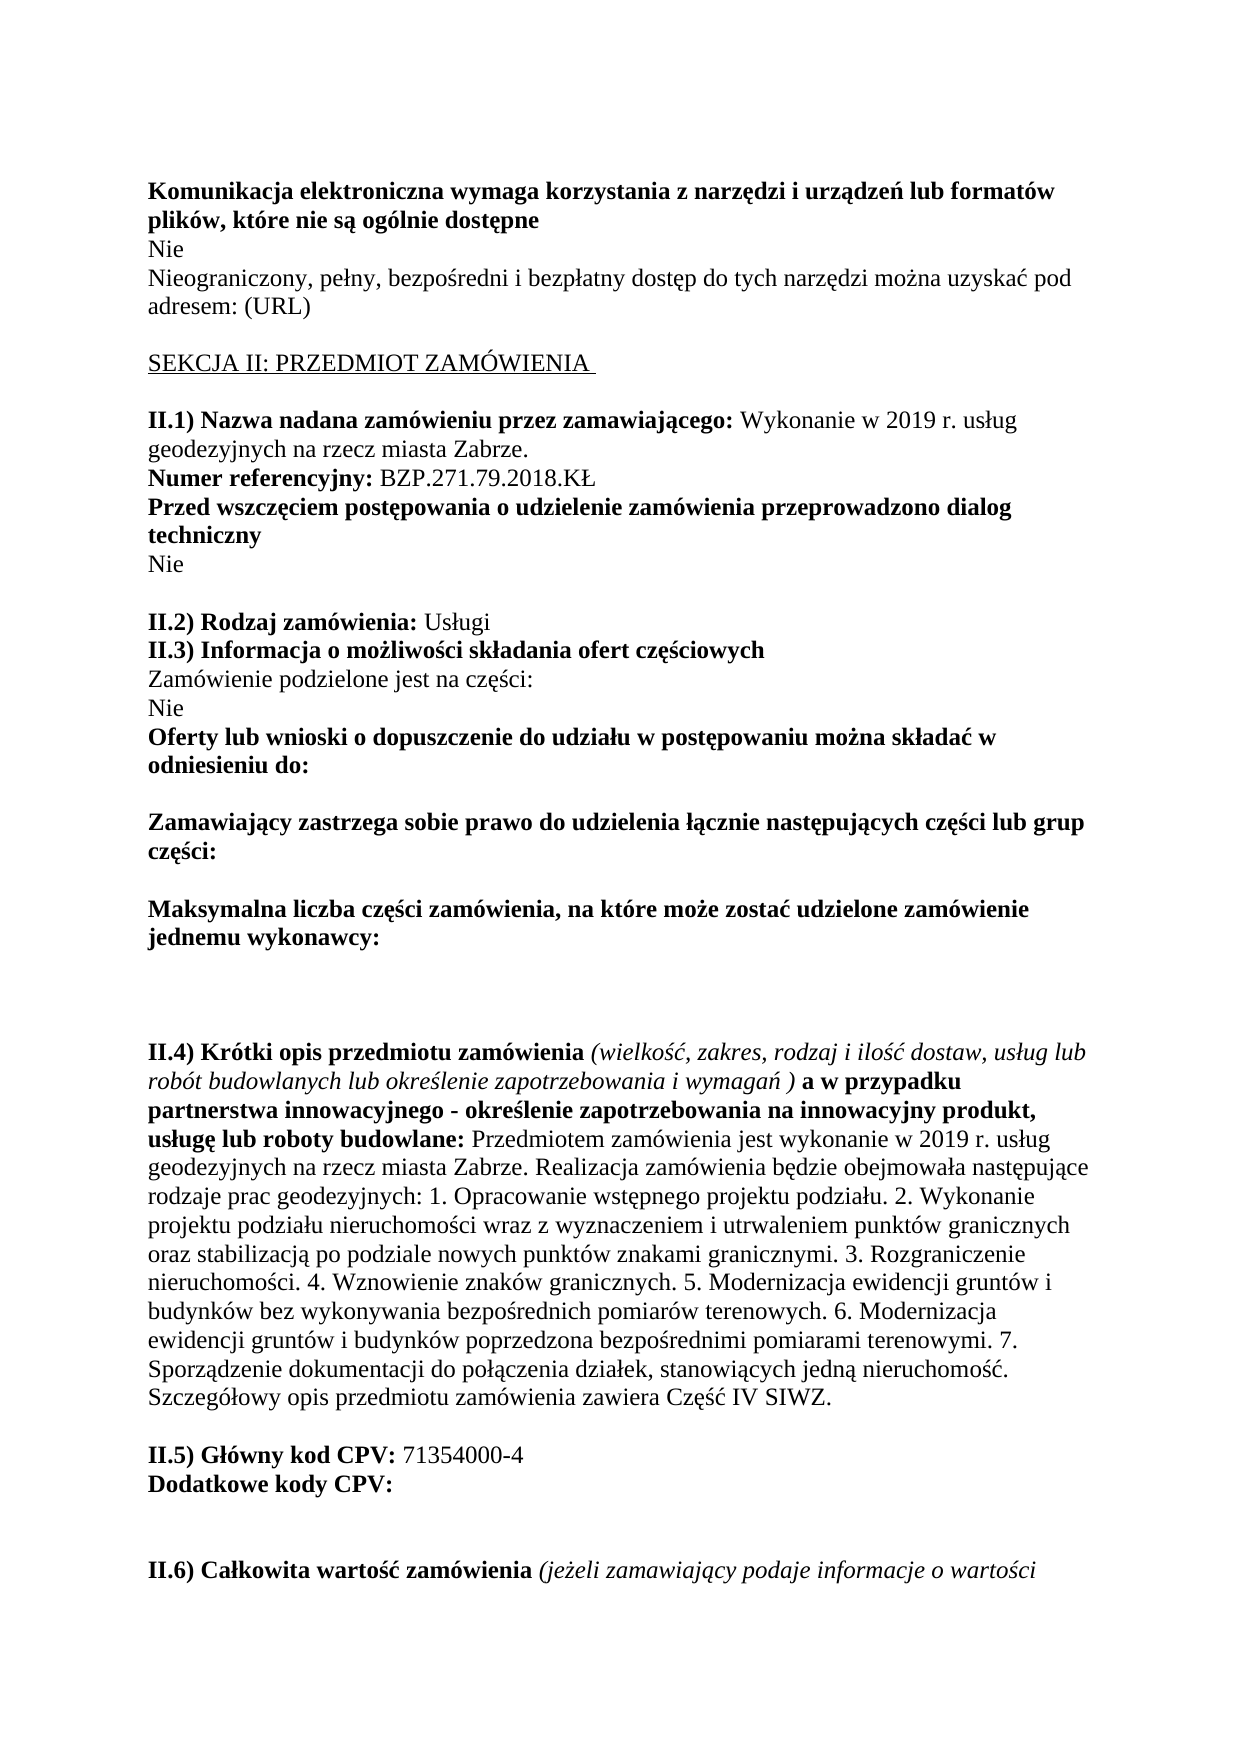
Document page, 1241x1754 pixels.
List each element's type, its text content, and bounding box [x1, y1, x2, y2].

text II.2) Rodzaj zamówienia: Usługi II.3) Informacja o możliwości składania ofert częściowych Zamówienie podzielone jest na części: [148, 578, 1093, 693]
text Nie [148, 549, 1093, 578]
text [148, 807, 1093, 1584]
text Nie Oferty lub wnioski o dopuszczenie do udziału w postępowaniu można składać w odniesieniu do: [148, 693, 1093, 807]
text Nie Nieograniczony, pełny, bezpośredni i bezpłatny dostęp do tych narzędzi można uzyskać pod adresem: (URL) [148, 234, 1093, 348]
text Komunikacja elektroniczna wymaga korzystania z narzędzi i urządzeń lub formatów plików, które nie są ogólnie dostępne [148, 148, 1093, 234]
text SEKCJA II: PRZEDMIOT ZAMÓWIENIA [148, 348, 1093, 377]
text II.1) Nazwa nadana zamówieniu przez zamawiającego: Wykonanie w 2019 r. usług geodezyjnych na rzecz miasta Zabrze. Numer referencyjny: BZP.271.79.2018.KŁ Przed wszczęciem postępowania o udzielenie zamówienia przeprowadzono dialog techniczny [148, 377, 1093, 549]
